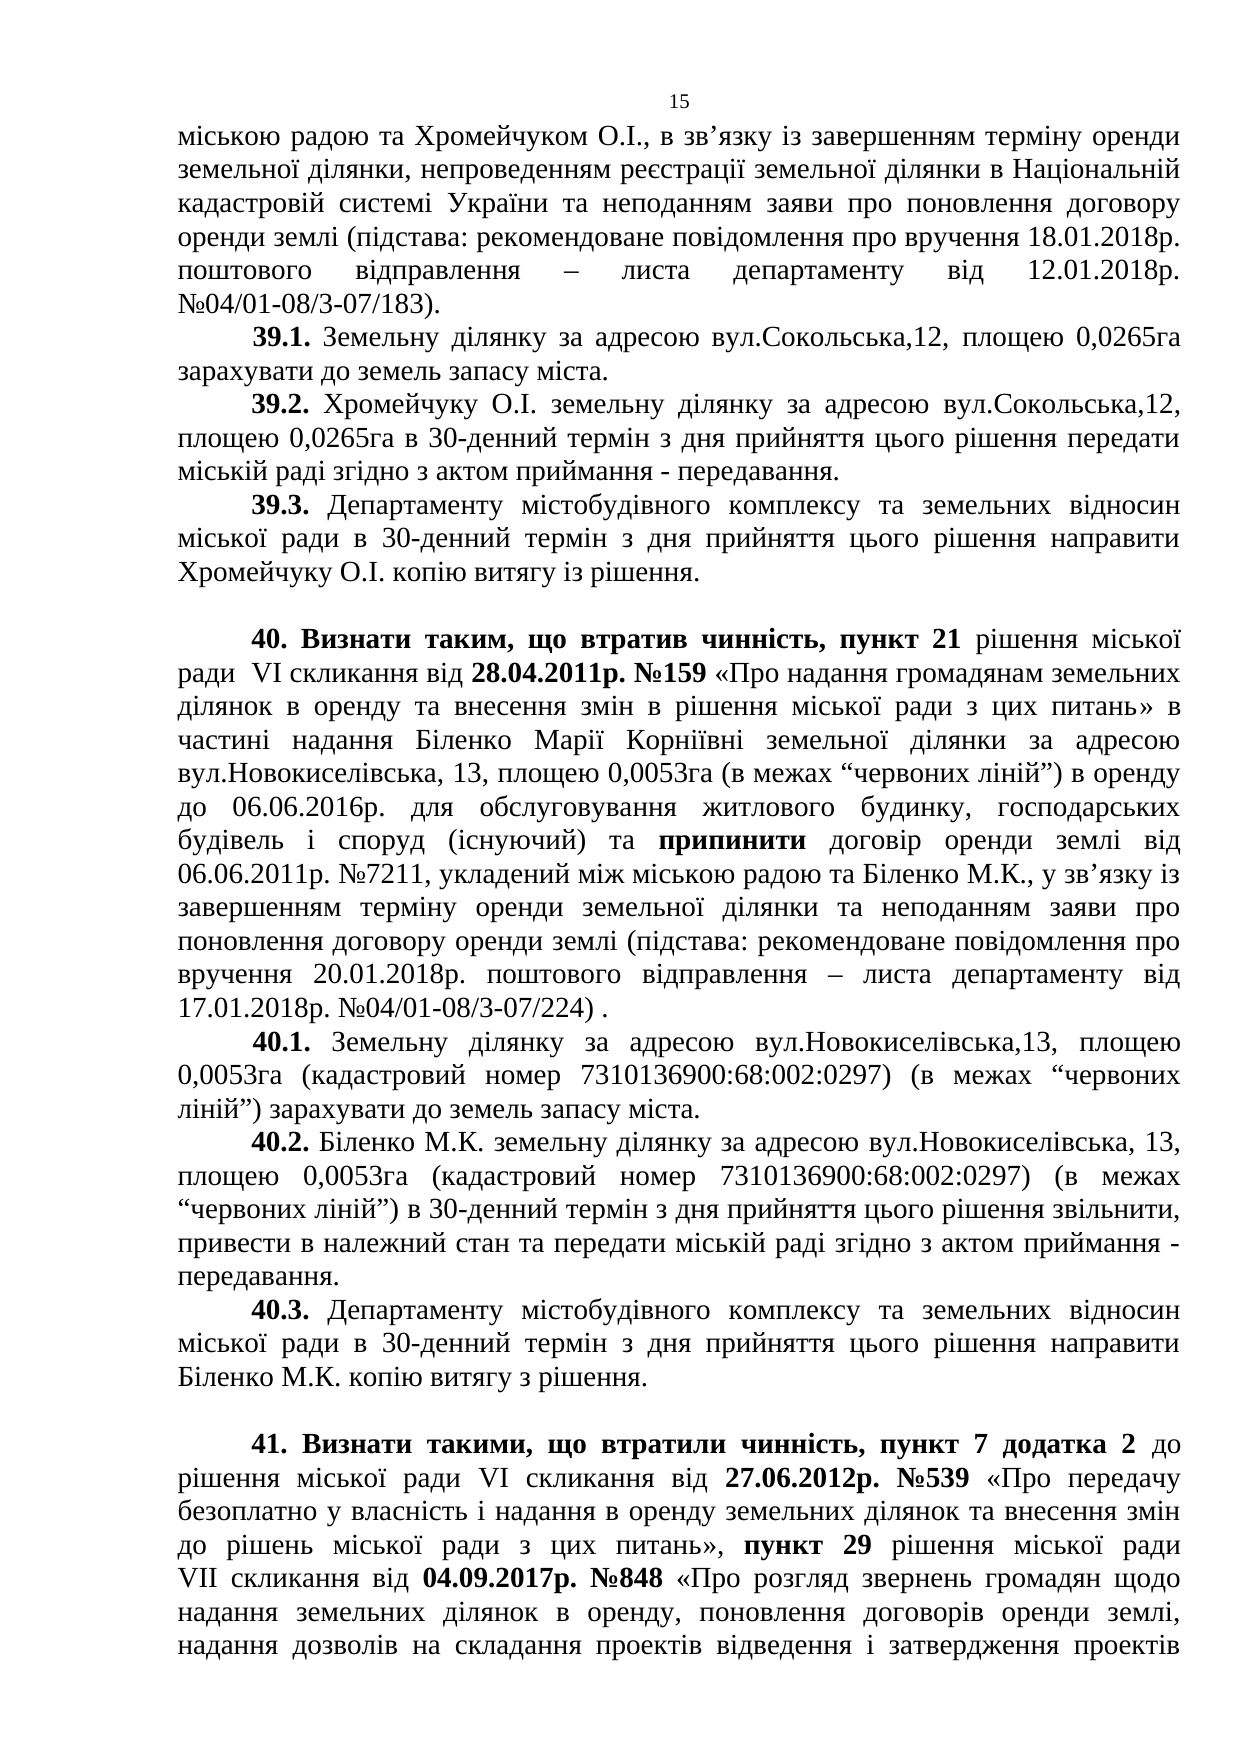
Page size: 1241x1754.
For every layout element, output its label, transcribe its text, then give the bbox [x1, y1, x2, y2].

text 40.2. Біленко М.К. земельну ділянку за адресою вул.Новокиселівська, 13, площею 0,0053га (кадастровий номер 7310136900:68:002:0297) (в межах “червоних ліній”) в 30-денний термін з дня прийняття цього рішення звільнити, привести в належний стан та передати міській раді згідно з актом приймання - передавання. [177, 1124, 1181, 1292]
text 40.3. Департаменту містобудівного комплексу та земельних відносин міської ради в 30-денний термін з дня прийняття цього рішення направити Біленко М.К. копію витягу з рішення. [177, 1292, 1181, 1393]
text 40. Визнати таким, що втратив чинність, пункт 21 рішення міської ради VІ скликання від 28.04.2011р. №159 «Про надання громадянам земельних ділянок в оренду та внесення змін в рішення міської ради з цих питань» в частині надання Біленко Марії Корніївні земельної ділянки за адресою вул.Новокиселівська, 13, площею 0,0053га (в межах “червоних ліній”) в оренду до 06.06.2016р. для обслуговування житлового будинку, господарських будівель і споруд (існуючий) та припинити договір оренди землі від 06.06.2011р. №7211, укладений між міською радою та Біленко М.К., у зв’язку із завершенням терміну оренди земельної ділянки та неподанням заяви про поновлення договору оренди землі (підстава: рекомендоване повідомлення про вручення 20.01.2018р. поштового відправлення – листа департаменту від 17.01.2018р. №04/01-08/3-07/224) . [177, 621, 1181, 1024]
text 39.3. Департаменту містобудівного комплексу та земельних відносин міської ради в 30-денний термін з дня прийняття цього рішення направити Хромейчуку О.І. копію витягу із рішення. [177, 487, 1181, 588]
text 40.1. Земельну ділянку за адресою вул.Новокиселівська,13, площею 0,0053га (кадастровий номер 7310136900:68:002:0297) (в межах “червоних ліній”) зарахувати до земель запасу міста. [177, 1024, 1181, 1124]
text 39.1. Земельну ділянку за адресою вул.Сокольська,12, площею 0,0265га зарахувати до земель запасу міста. [177, 319, 1181, 386]
text 39.2. Хромейчуку О.І. земельну ділянку за адресою вул.Сокольська,12, площею 0,0265га в 30-денний термін з дня прийняття цього рішення передати міській раді згідно з актом приймання - передавання. [177, 386, 1181, 487]
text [177, 118, 1181, 319]
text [177, 1426, 1181, 1661]
